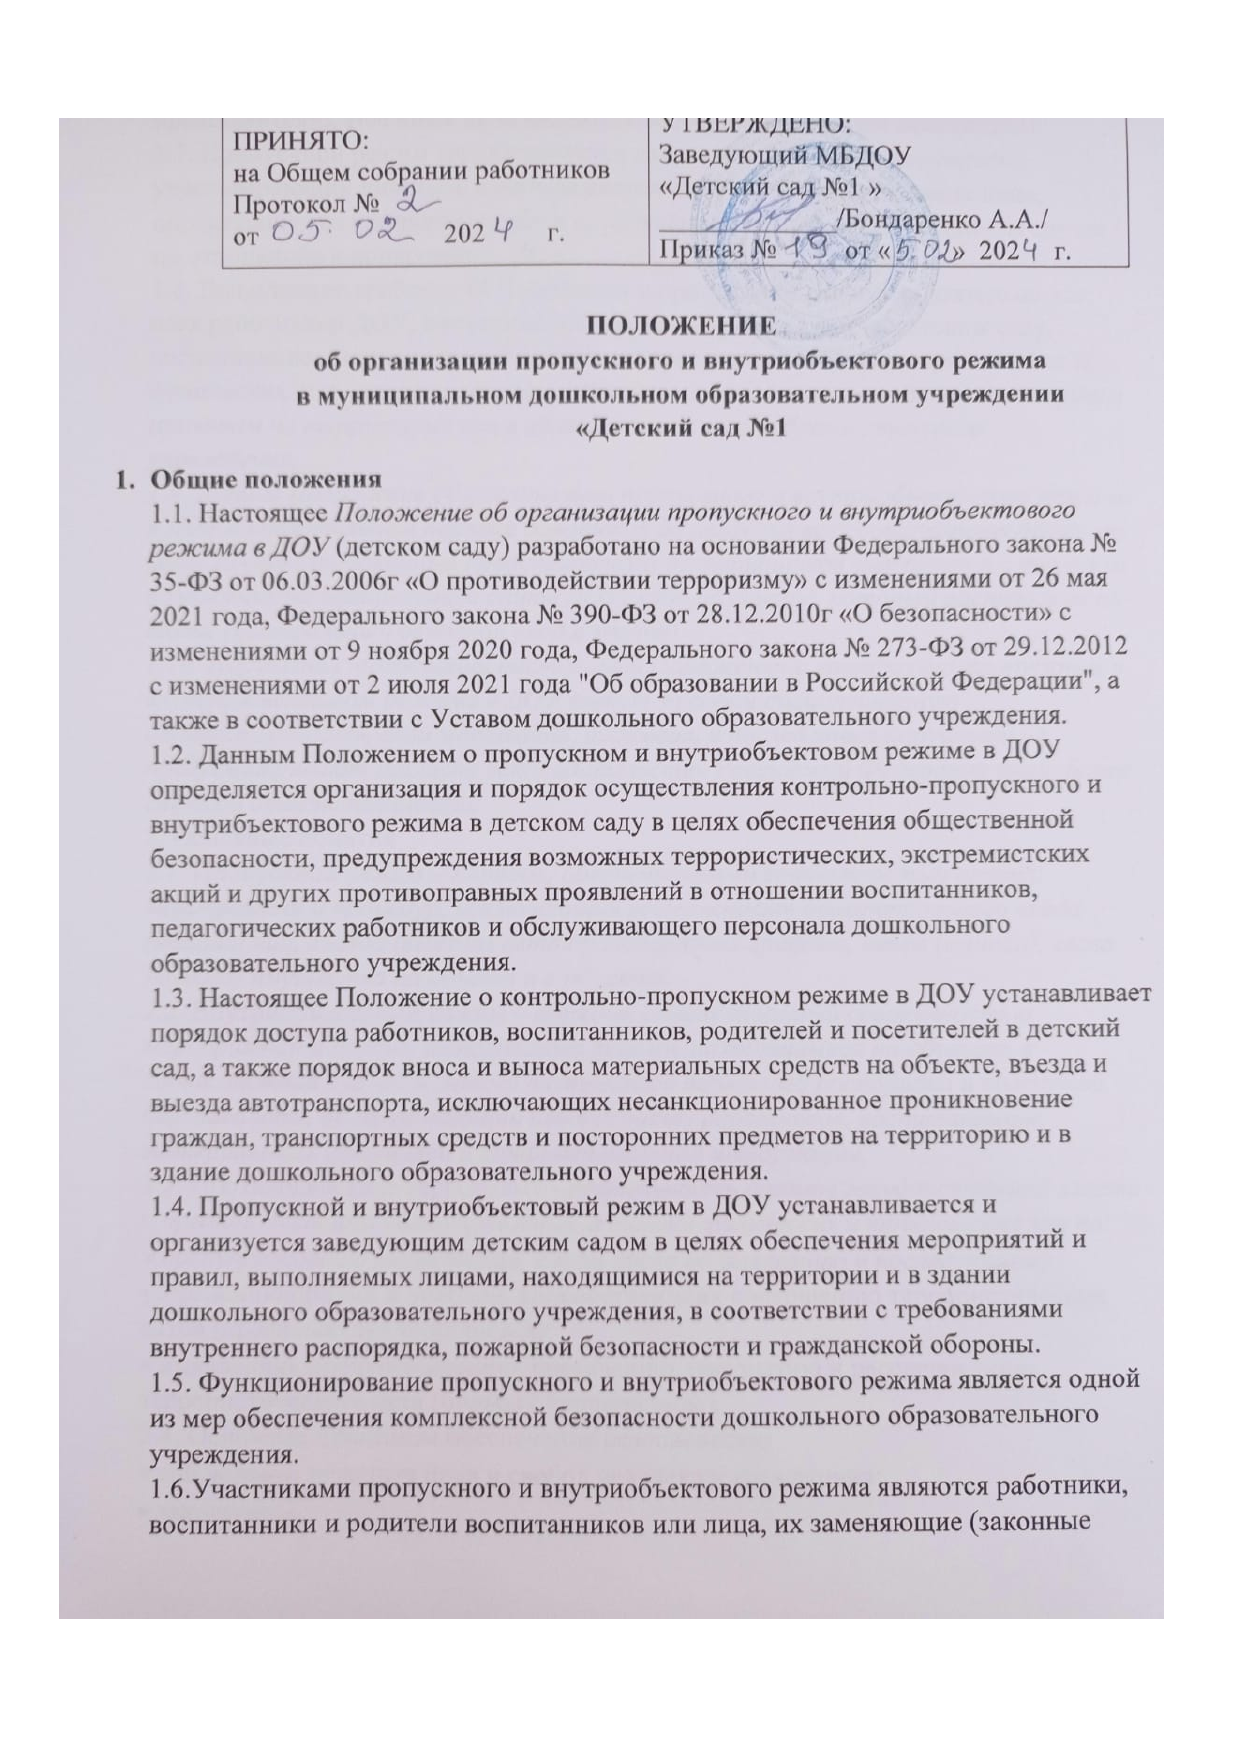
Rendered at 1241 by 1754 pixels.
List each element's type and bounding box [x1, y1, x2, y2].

picture [59, 118, 1164, 1619]
